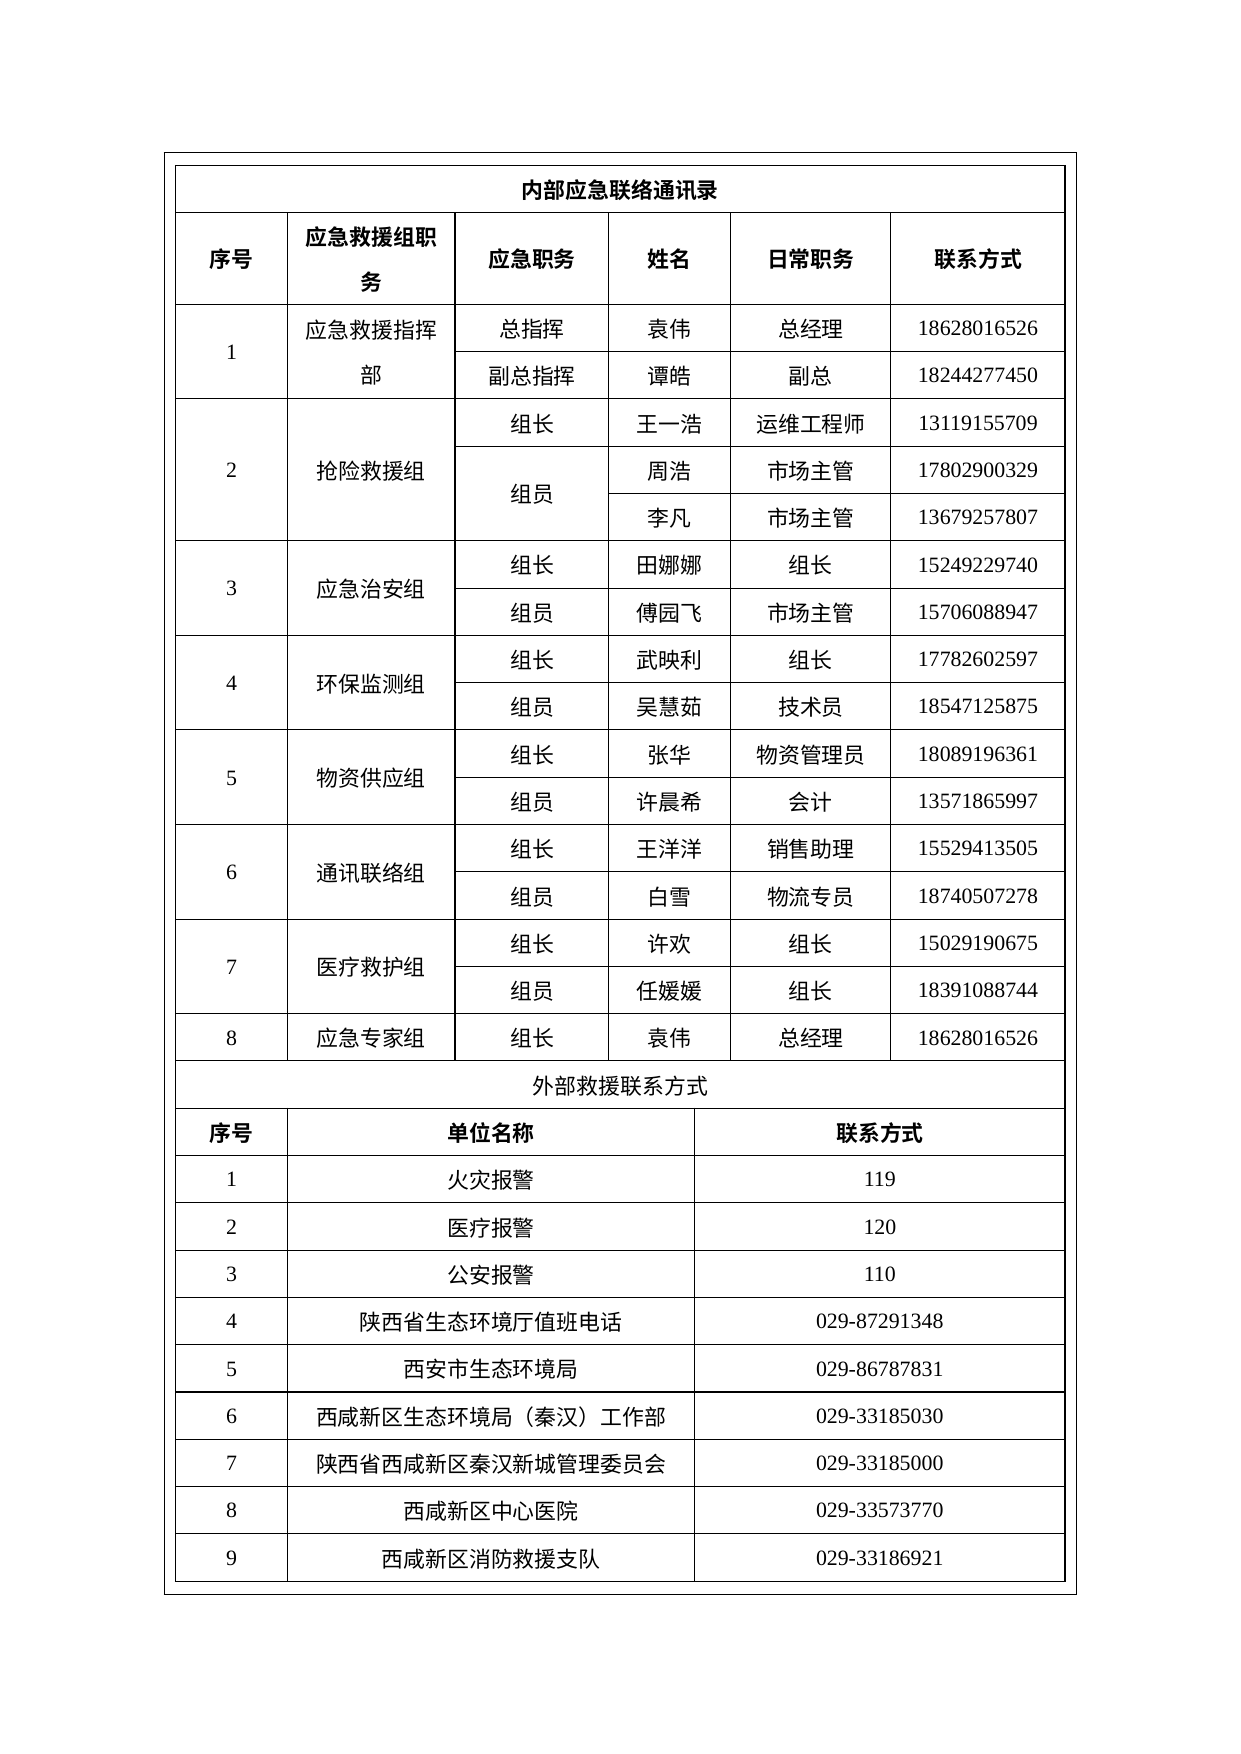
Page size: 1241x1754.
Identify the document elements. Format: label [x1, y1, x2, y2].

table_cell [165, 153, 1076, 1593]
